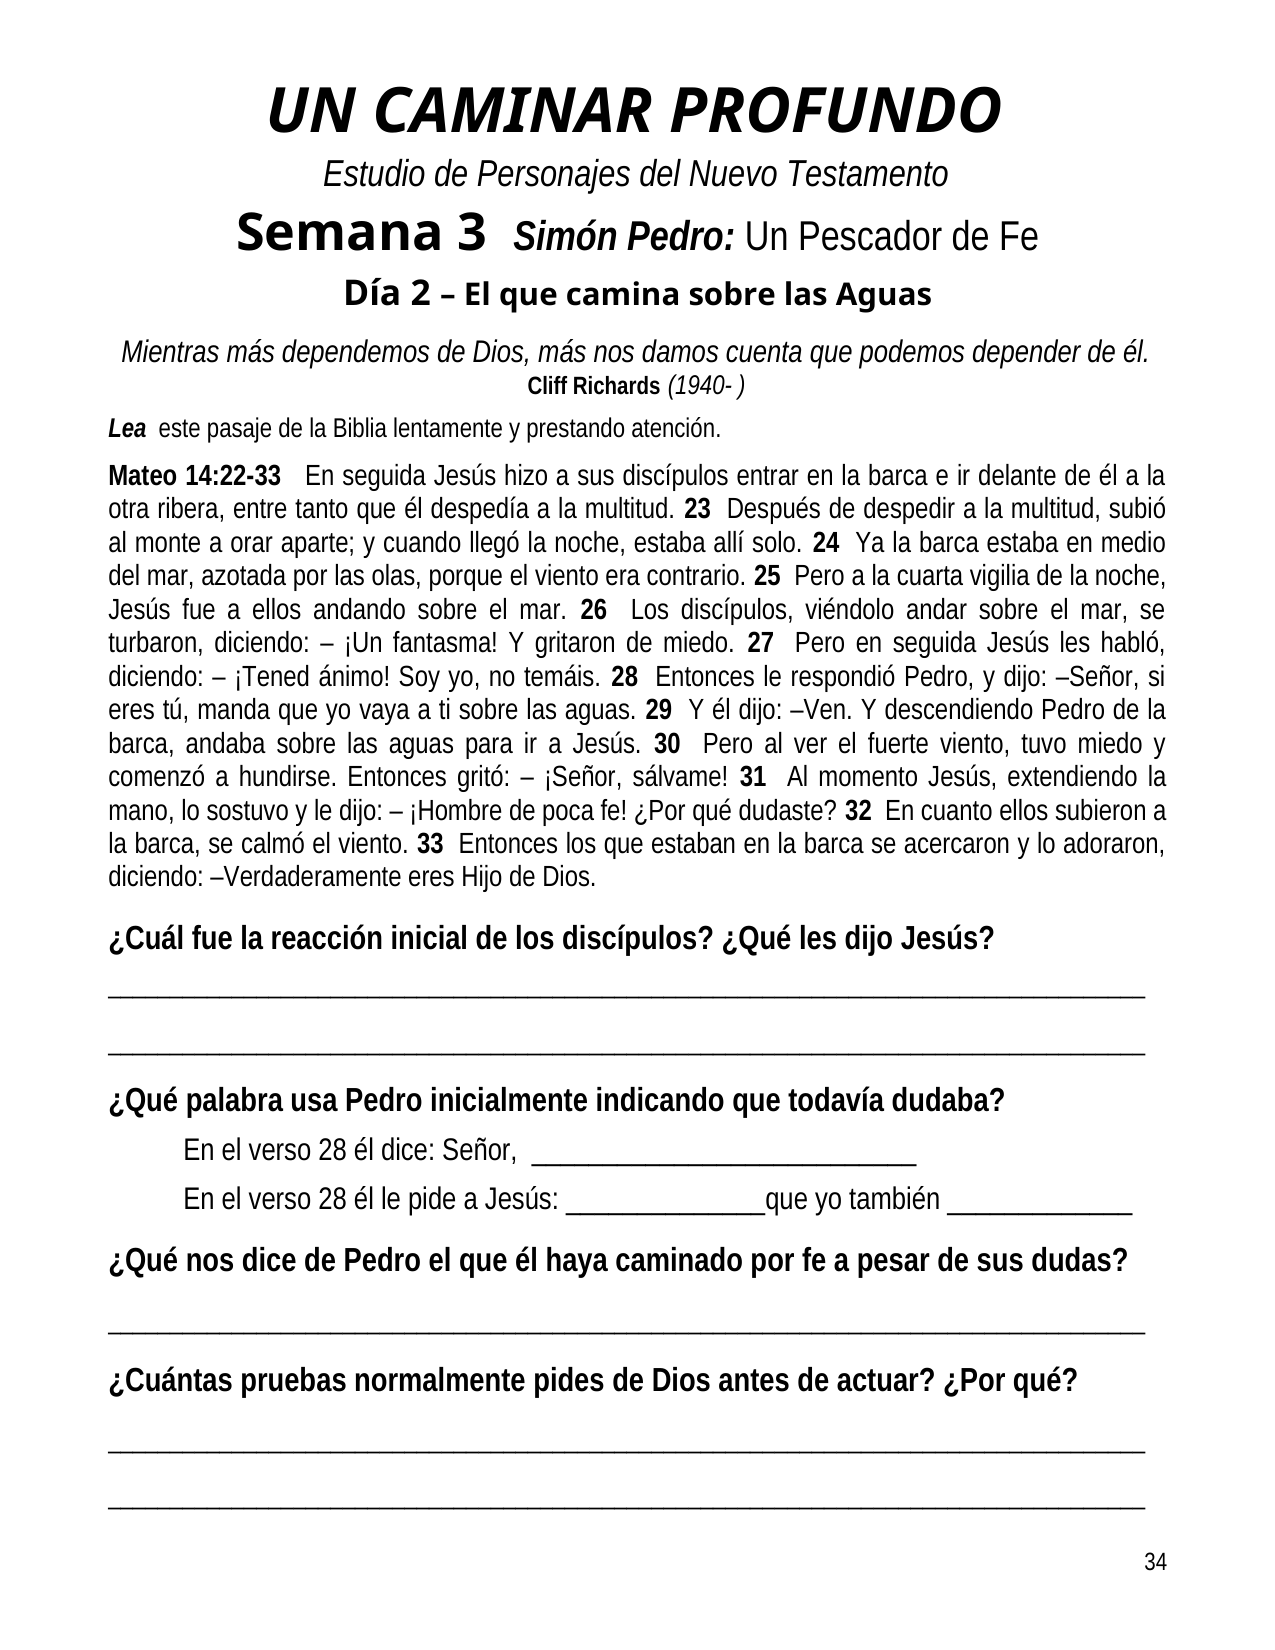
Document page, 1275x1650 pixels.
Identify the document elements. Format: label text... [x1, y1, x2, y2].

text UN CAMINAR PROFUNDO [108, 66, 1167, 151]
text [108, 1479, 1167, 1510]
text Semana 3 Simón Pedro: Un Pescador de Fe [108, 194, 1167, 265]
text Día 2 – El que camina sobre las Aguas [108, 268, 1167, 316]
text Estudio de Personajes del Nuevo Testamento [108, 151, 1167, 194]
text ____________________________________________________________________________________ [108, 1304, 1167, 1335]
text Mientras más dependemos de Dios, más nos damos cuenta que podemos depender de él. [108, 333, 1167, 369]
text Cliff Richards (1940- ) [108, 369, 1167, 400]
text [108, 1423, 1167, 1454]
text ____________________________________________________________________________________ [108, 1025, 1167, 1056]
text ____________________________________________________________________________________ [108, 969, 1167, 1000]
text ¿Qué nos dice de Pedro el que él haya caminado por fe a pesar de sus dudas? [108, 1241, 1167, 1279]
text Mateo 14:22-33 En seguida Jesús hizo a sus discípulos entrar en la barca e ir delante de él a la otra ribera, entre tanto que él despedía a la multitud. 23 Después de despedir a la multitud, subió al monte a orar aparte; y cuando llegó la noche, estaba allí solo. 24 Ya la barca estaba en medio del mar, azotada por las olas, porque el viento era contrario. 25 Pero a la cuarta vigilia de la noche, Jesús fue a ellos andando sobre el mar. 26 Los discípulos, viéndolo andar sobre el mar, se turbaron, diciendo: – ¡Un fantasma! Y gritaron de miedo. 27 Pero en seguida Jesús les habló, diciendo: – ¡Tened ánimo! Soy yo, no temáis. 28 Entonces le respondió Pedro, y dijo: –Señor, si eres tú, manda que yo vaya a ti sobre las aguas. 29 Y él dijo: –Ven. Y descendiendo Pedro de la barca, andaba sobre las aguas para ir a Jesús. 30 Pero al ver el fuerte viento, tuvo miedo y comenzó a hundirse. Entonces gritó: – ¡Señor, sálvame! 31 Al momento Jesús, extendiendo la mano, lo sostuvo y le dijo: – ¡Hombre de poca fe! ¿Por qué dudaste? 32 En cuanto ellos subieron a la barca, se calmó el viento. 33 Entonces los que estaban en la barca se acercaron y lo adoraron, diciendo: –Verdaderamente eres Hijo de Dios. [108, 458, 1167, 893]
text En el verso 28 él le pide a Jesús: ______________que yo también _____________ [108, 1180, 1167, 1216]
text ¿Qué palabra usa Pedro inicialmente indicando que todavía dudaba? [108, 1081, 1167, 1119]
text ¿Cuántas pruebas normalmente pides de Dios antes de actuar? ¿Por qué? [108, 1360, 1167, 1398]
text En el verso 28 él dice: Señor, ___________________________ [108, 1131, 1167, 1167]
text Lea este pasaje de la Biblia lentamente y prestando atención. [108, 412, 1167, 443]
text ¿Cuál fue la reacción inicial de los discípulos? ¿Qué les dijo Jesús? [108, 918, 1167, 956]
